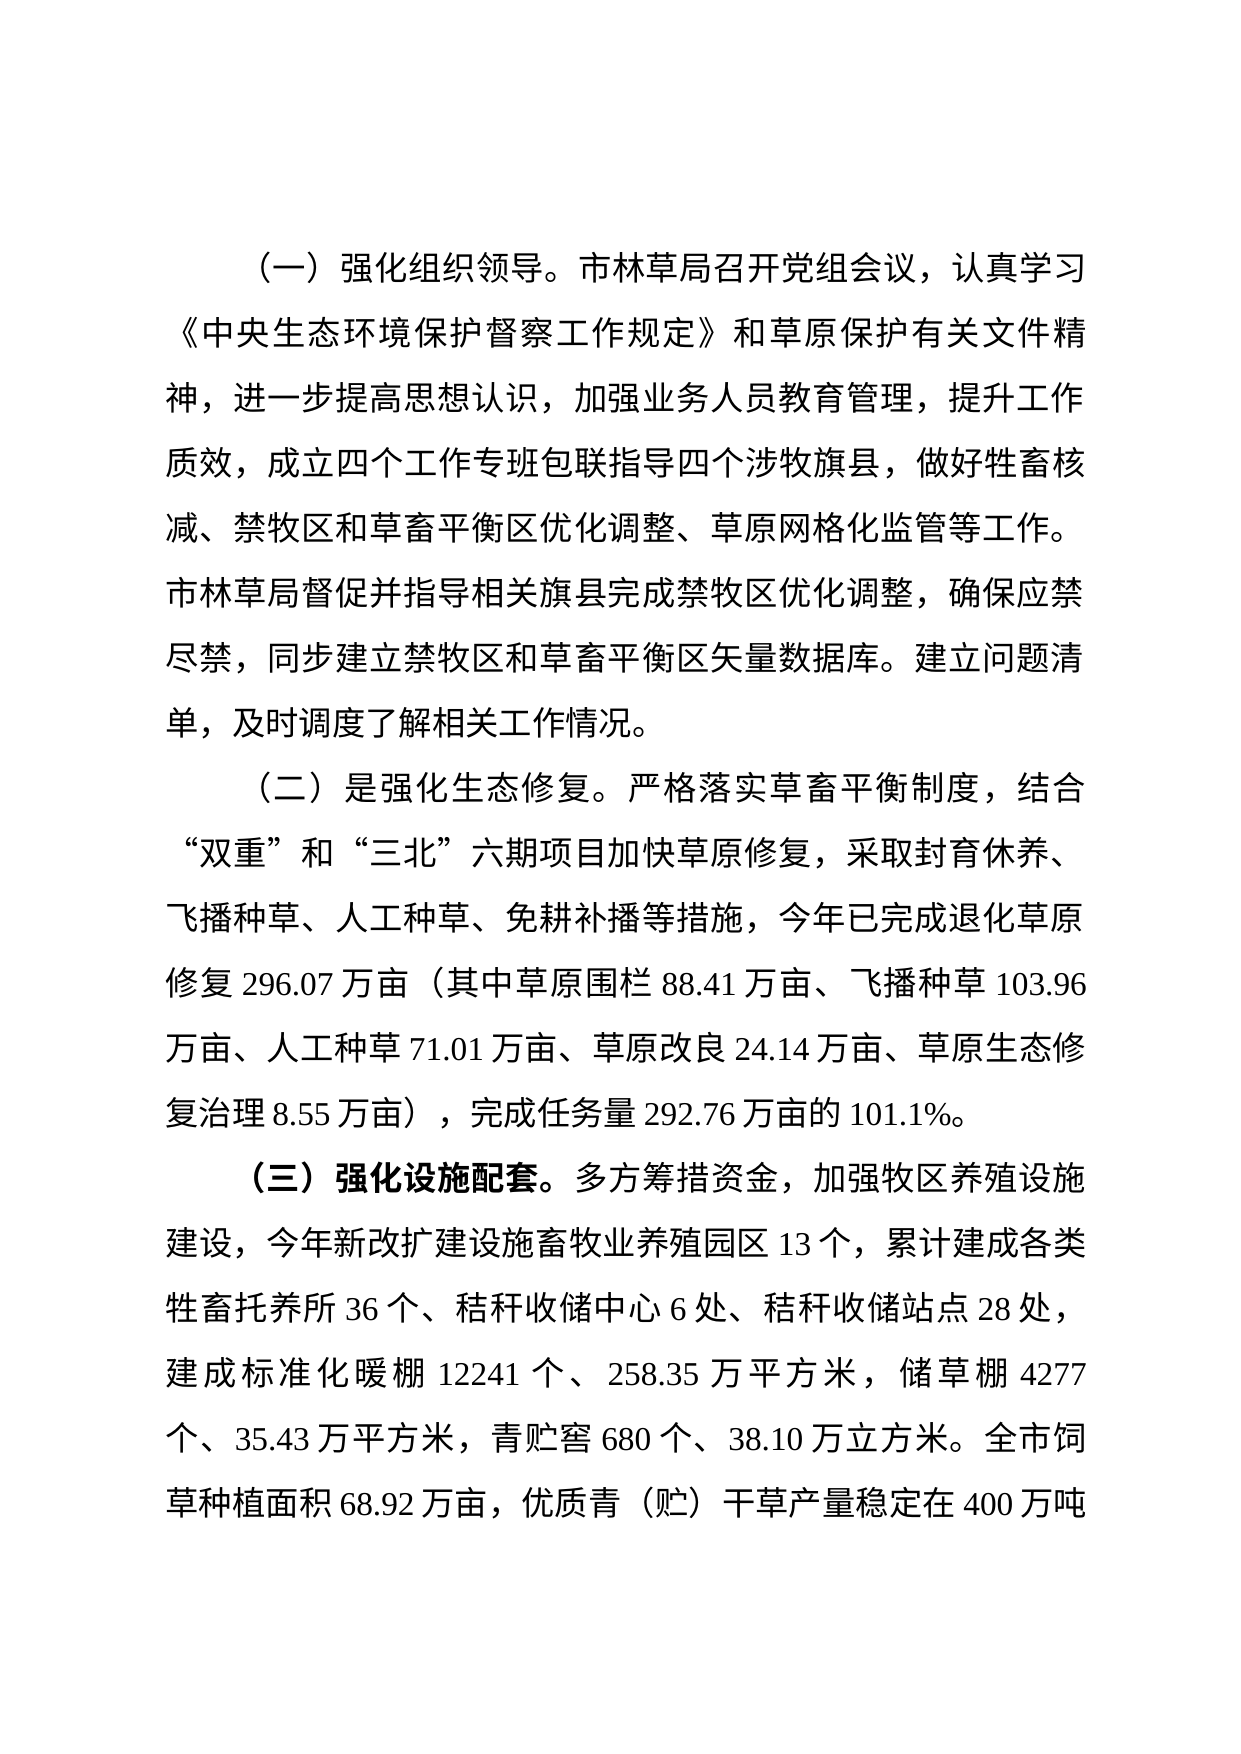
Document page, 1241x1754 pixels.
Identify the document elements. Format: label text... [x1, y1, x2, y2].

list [165, 1143, 1087, 1533]
text （二）是强化生态修复。严格落实草畜平衡制度，结合“双重”和“三北”六期项目加快草原修复，采取封育休养、飞播种草、人工种草、免耕补播等措施，今年已完成退化草原修复296.07万亩（其中草原围栏88.41万亩、飞播种草103.96万亩、人工种草71.01万亩、草原改良24.14万亩、草原生态修复治理8.55万亩），完成任务量292.76万亩的101.1%。 [165, 753, 1087, 1143]
text （一）强化组织领导。市林草局召开党组会议，认真学习《中央生态环境保护督察工作规定》和草原保护有关文件精神，进一步提高思想认识，加强业务人员教育管理，提升工作质效，成立四个工作专班包联指导四个涉牧旗县，做好牲畜核减、禁牧区和草畜平衡区优化调整、草原网格化监管等工作。市林草局督促并指导相关旗县完成禁牧区优化调整，确保应禁尽禁，同步建立禁牧区和草畜平衡区矢量数据库。建立问题清单，及时调度了解相关工作情况。 [165, 233, 1087, 753]
